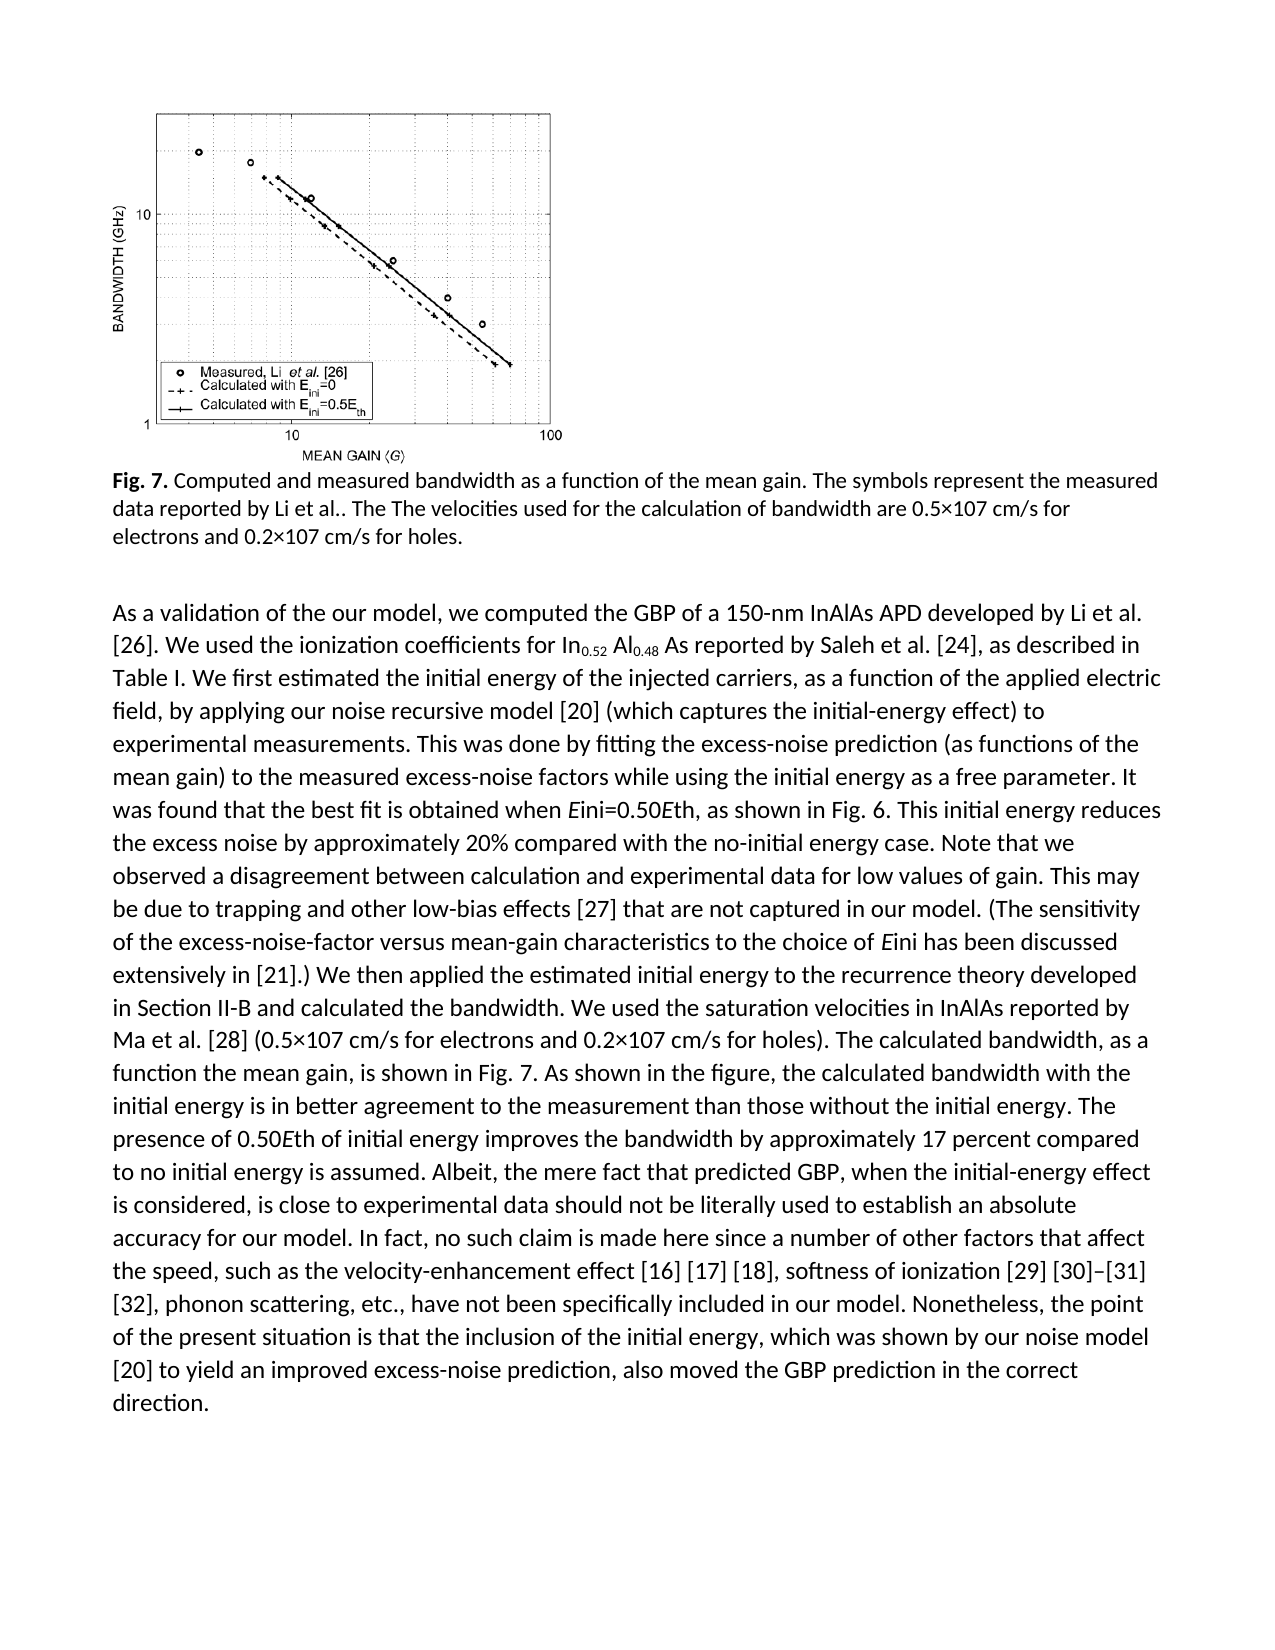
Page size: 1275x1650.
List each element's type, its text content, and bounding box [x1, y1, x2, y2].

text Fig. 7. Computed and measured bandwidth as a function of the mean gain. The symbols represent the measured data reported by Li et al.. The The velocities used for the calculation of bandwidth are 0.5×107 cm/s for electrons and 0.2×107 cm/s for holes. [112, 466, 1162, 550]
text As a validation of the our model, we computed the GBP of a 150-nm InAlAs APD developed by Li et al. [26]. We used the ionization coefficients for In0.52 Al0.48 As reported by Saleh et al. [24], as described in Table I. We first estimated the initial energy of the injected carriers, as a function of the applied electric field, by applying our noise recursive model [20] (which captures the initial-energy effect) to experimental measurements. This was done by fitting the excess-noise prediction (as functions of the mean gain) to the measured excess-noise factors while using the initial energy as a free parameter. It was found that the best fit is obtained when Eini=0.50Eth, as shown in Fig. 6. This initial energy reduces the excess noise by approximately 20% compared with the no-initial energy case. Note that we observed a disagreement between calculation and experimental data for low values of gain. This may be due to trapping and other low-bias effects [27] that are not captured in our model. (The sensitivity of the excess-noise-factor versus mean-gain characteristics to the choice of Eini has been discussed extensively in [21].) We then applied the estimated initial energy to the recurrence theory developed in Section II-B and calculated the bandwidth. We used the saturation velocities in InAlAs reported by Ma et al. [28] (0.5×107 cm/s for electrons and 0.2×107 cm/s for holes). The calculated bandwidth, as a function the mean gain, is shown in Fig. 7. As shown in the figure, the calculated bandwidth with the initial energy is in better agreement to the measurement than those without the initial energy. The presence of 0.50Eth of initial energy improves the bandwidth by approximately 17 percent compared to no initial energy is assumed. Albeit, the mere fact that predicted GBP, when the initial-energy effect is considered, is close to experimental data should not be literally used to establish an absolute accuracy for our model. In fact, no such claim is made here since a number of other factors that affect the speed, such as the velocity-enhancement effect [16] [17] [18], softness of ionization [29] [30]–[31] [32], phonon scattering, etc., have not been specifically included in our model. Nonetheless, the point of the present situation is that the inclusion of the initial energy, which was shown by our noise model [20] to yield an improved excess-noise prediction, also moved the GBP prediction in the correct direction. [112, 597, 1162, 1417]
picture [112, 112, 563, 464]
